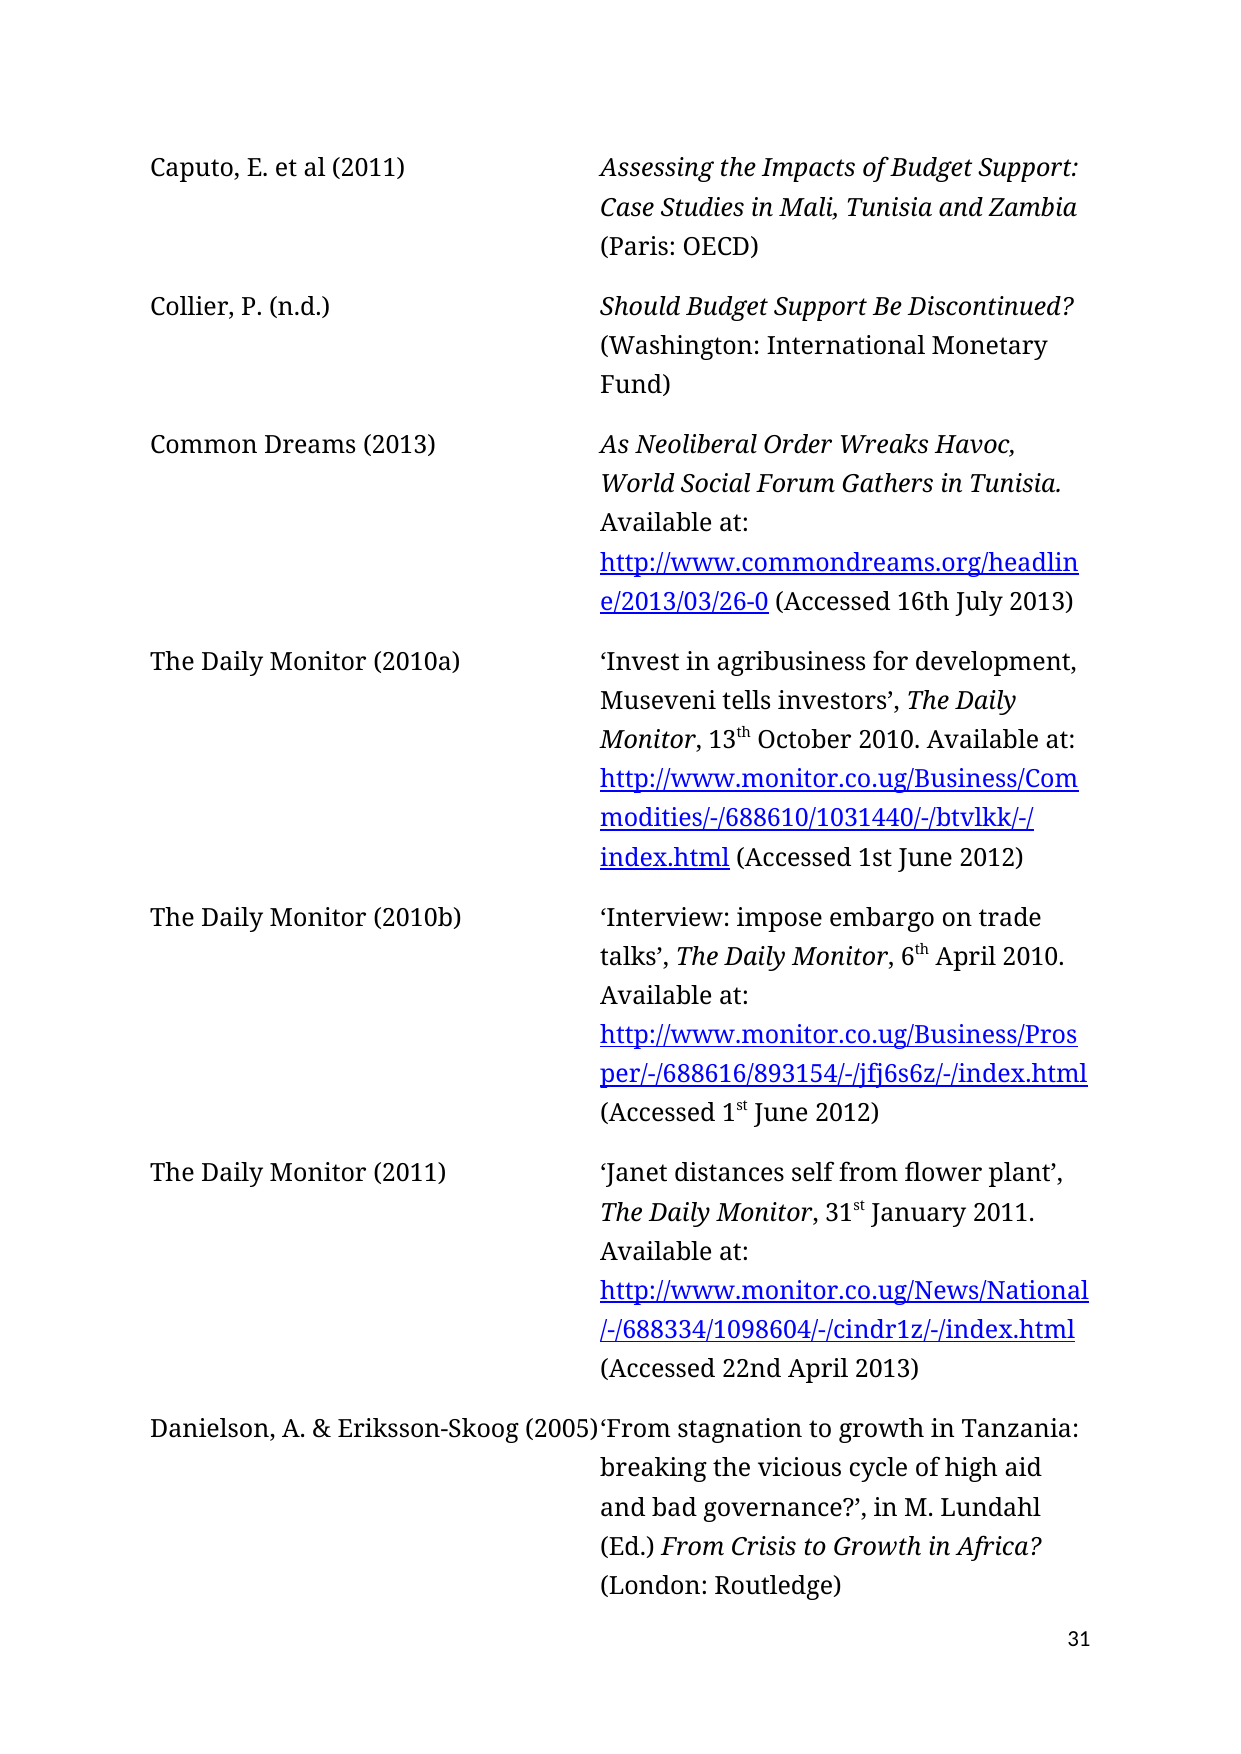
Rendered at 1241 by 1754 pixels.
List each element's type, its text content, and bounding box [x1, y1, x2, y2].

text Common Dreams (2013) As Neoliberal Order Wreaks Havoc, World Social Forum Gathers in Tunisia. Available at: http://www.commondreams.org/headline/2013/03/26-0 (Accessed 16th July 2013) [150, 427, 1090, 617]
text The Daily Monitor (2010a) ‘Invest in agribusiness for development, Museveni tells investors’, The Daily Monitor, 13th October 2010. Available at: http://www.monitor.co.ug/Business/Commodities/-/688610/1031440/-/btvlkk/-/index.html (Accessed 1st June 2012) [150, 643, 1090, 873]
text Collier, P. (n.d.) Should Budget Support Be Discontinued? (Washington: International Monetary Fund) [150, 288, 1090, 401]
text Caputo, E. et al (2011) Assessing the Impacts of Budget Support: Case Studies in Mali, Tunisia and Zambia (Paris: OECD) [150, 150, 1090, 262]
text The Daily Monitor (2011) ‘Janet distances self from flower plant’, The Daily Monitor, 31st January 2011. Available at: http://www.monitor.co.ug/News/National/-/688334/1098604/-/cindr1z/-/index.html (Accessed 22nd April 2013) [150, 1155, 1090, 1385]
text Danielson, A. & Eriksson-Skoog (2005) ‘From stagnation to growth in Tanzania: breaking the vicious cycle of high aid and bad governance?’, in M. Lundahl (Ed.) From Crisis to Growth in Africa? (London: Routledge) [150, 1411, 1090, 1602]
text The Daily Monitor (2010b) ‘Interview: impose embargo on trade talks’, The Daily Monitor, 6th April 2010. Available at: http://www.monitor.co.ug/Business/Prosper/-/688616/893154/-/jfj6s6z/-/index.html (Accessed 1st June 2012) [150, 899, 1090, 1129]
